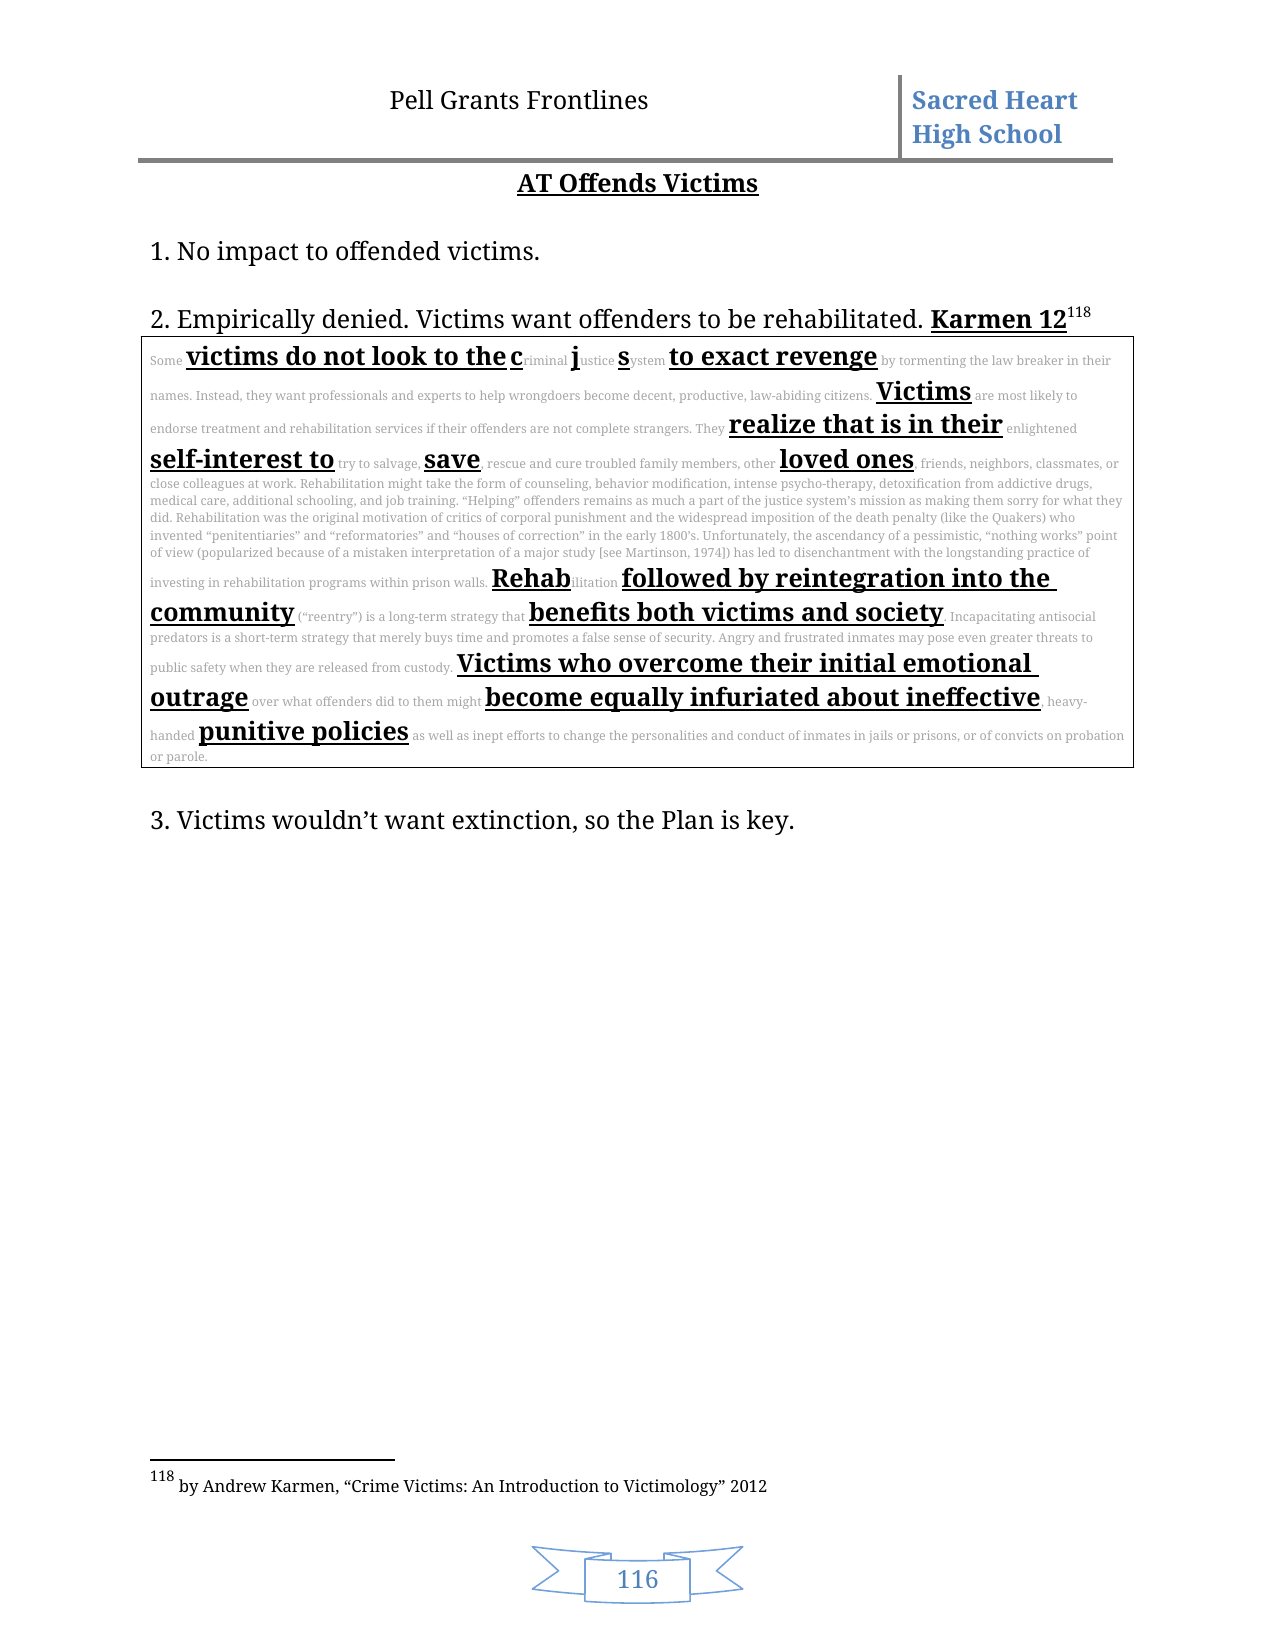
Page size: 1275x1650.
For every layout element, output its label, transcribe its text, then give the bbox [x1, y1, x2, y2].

text Some victims do not look to the criminal justice system to exact revenge by tormenting the law breaker in their names. Instead, they want professionals and experts to help wrongdoers become decent, productive, law-abiding citizens. Victims are most likely to endorse treatment and rehabilitation services if their offenders are not complete strangers. They realize that is in their enlightened self-interest to try to salvage, save, rescue and cure troubled family members, other loved ones, friends, neighbors, classmates, or close colleagues at work. Rehabilitation might take the form of counseling, behavior modification, intense psycho-therapy, detoxification from addictive drugs, medical care, additional schooling, and job training. “Helping” offenders remains as much a part of the justice system’s mission as making them sorry for what they did. Rehabilitation was the original motivation of critics of corporal punishment and the widespread imposition of the death penalty (like the Quakers) who invented “penitentiaries” and “reformatories” and “houses of correction” in the early 1800’s. Unfortunately, the ascendancy of a pessimistic, “nothing works” point of view (popularized because of a mistaken interpretation of a major study [see Martinson, 1974]) has led to disenchantment with the longstanding practice of investing in rehabilitation programs within prison walls. Rehabilitation followed by reintegration into the community (“reentry”) is a long-term strategy that benefits both victims and society. Incapacitating antisocial predators is a short-term strategy that merely buys time and promotes a false sense of security. Angry and frustrated inmates may pose even greater threats to public safety when they are released from custody. Victims who overcome their initial emotional outrage over what offenders did to them might become equally infuriated about ineffective, heavy-handed punitive policies as well as inept efforts to change the personalities and conduct of inmates in jails or prisons, or of convicts on probation or parole. [142, 337, 1133, 767]
subtitle AT Offends Victims [150, 166, 1125, 200]
text 2. Empirically denied. Victims want offenders to be rehabilitated. Karmen 12 [150, 302, 1125, 336]
text 3. Victims wouldn’t want extinction, so the Plan is key. [150, 802, 1125, 836]
text 1. No impact to offended victims. [150, 234, 1125, 268]
